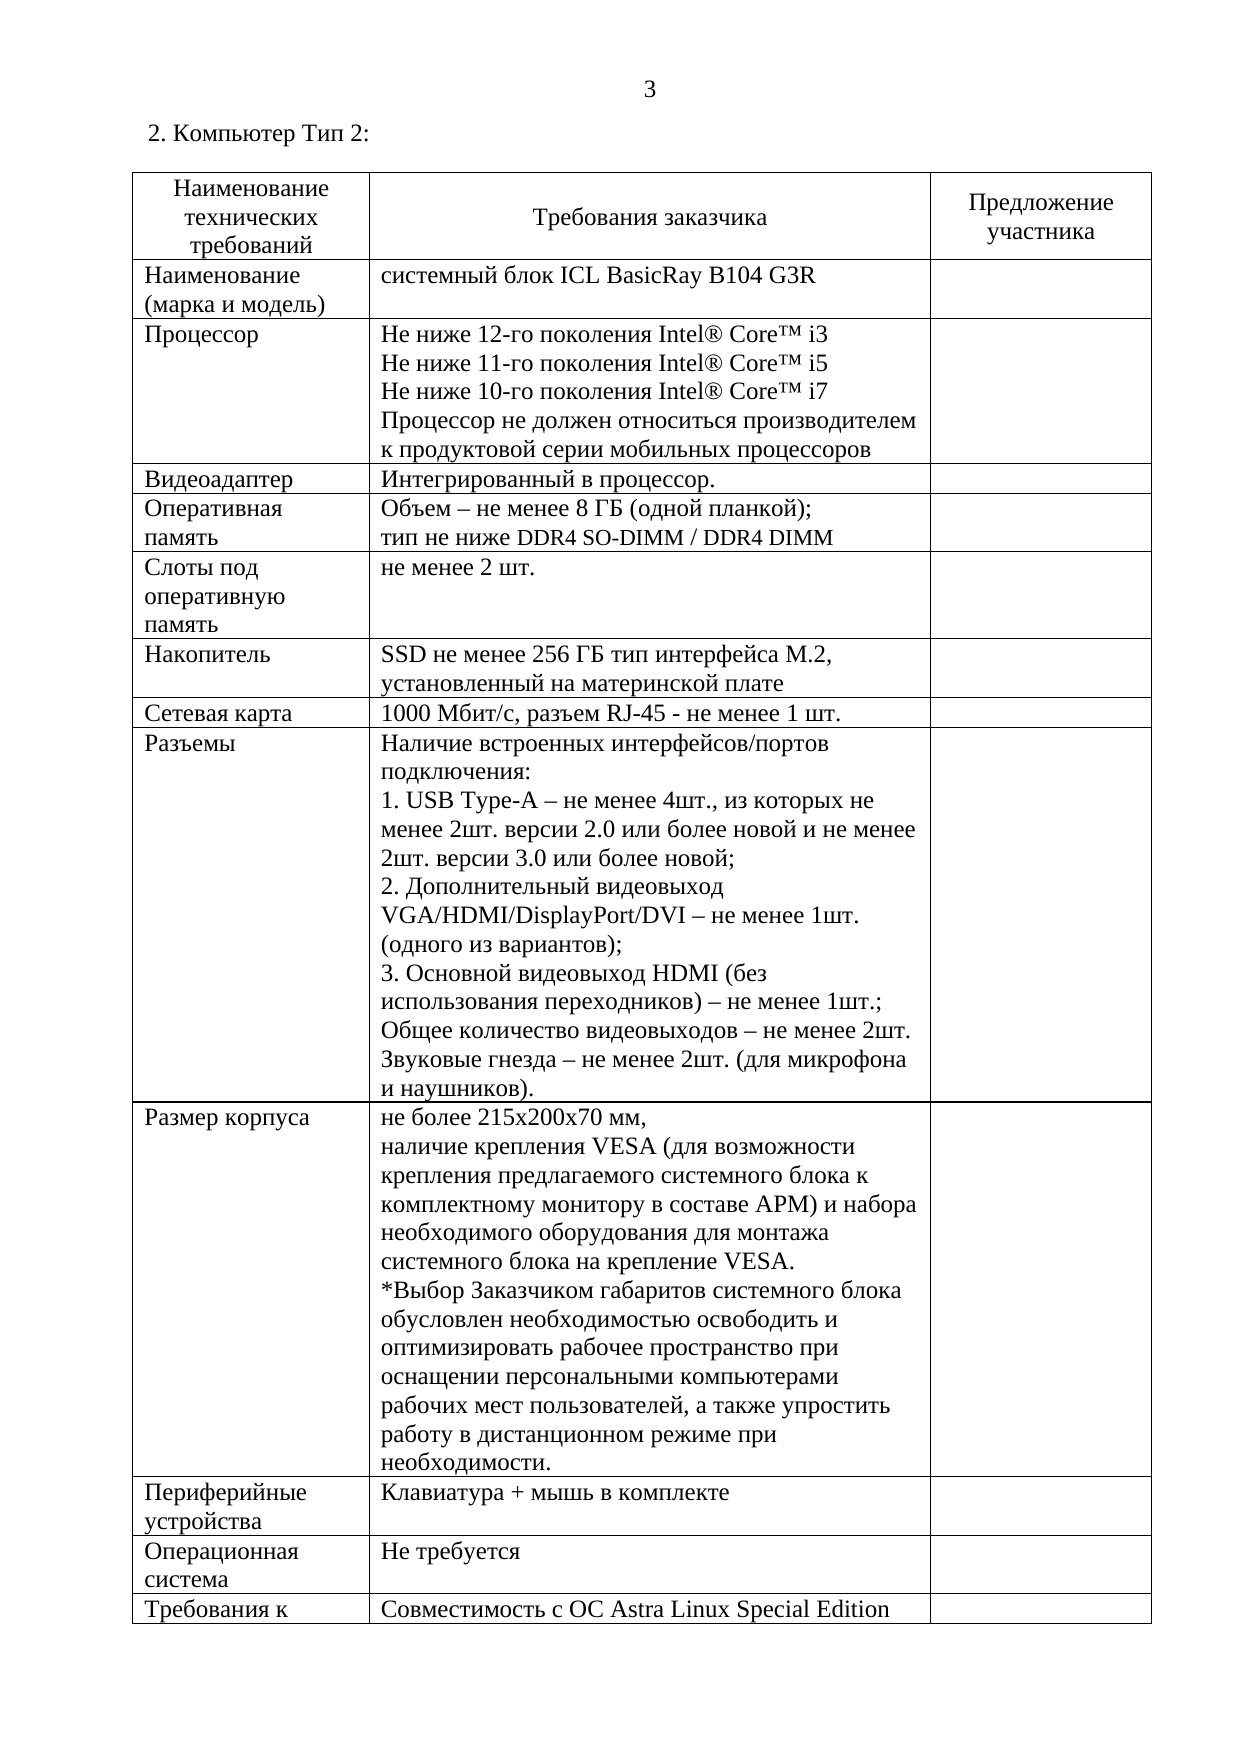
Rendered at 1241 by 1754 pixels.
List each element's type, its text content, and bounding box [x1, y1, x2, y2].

table_cell Процессор [133, 319, 369, 463]
table_cell Объем – не менее 8 ГБ (одной планкой); тип не ниже DDR4 SO-DIMM / DDR4 DIMM [370, 494, 930, 551]
table_cell Интегрированный в процессор. [370, 464, 930, 492]
table_cell Cлоты под оперативную память [133, 552, 369, 638]
table_cell SSD не менее 256 ГБ тип интерфейса M.2, установленный на материнской плате [370, 639, 930, 697]
table_cell Оперативная память [133, 494, 369, 551]
table_cell [931, 464, 1151, 492]
table_cell [931, 552, 1151, 638]
table_cell не более 215х200х70 мм, наличие крепления VESA (для возможности крепления предлагаемого системного блока к комплектному монитору в составе АРМ) и набора необходимого оборудования для монтажа системного блока на крепление VESA. *Выбор Заказчиком габаритов системного блока обусловлен необходимостью освободить и оптимизировать рабочее пространство при оснащении персональными компьютерами рабочих мест пользователей, а также упростить работу в дистанционном режиме при необходимости. [370, 1103, 930, 1476]
table_cell Наименование (марка и модель) [133, 260, 369, 318]
table_cell Видеоадаптер [133, 464, 369, 492]
table_cell не менее 2 шт. [370, 552, 930, 638]
table_cell [931, 1536, 1151, 1593]
table_cell [931, 260, 1151, 318]
table_cell [931, 494, 1151, 551]
table_header Наименование технических требований [133, 173, 369, 259]
table_cell [931, 728, 1151, 1101]
table_cell Разъемы [133, 728, 369, 1101]
table_cell Операционная система [133, 1536, 369, 1593]
table_cell Накопитель [133, 639, 369, 697]
table_cell Не ниже 12-го поколения Intel® Core™ i3 Не ниже 11-го поколения Intel® Core™ i5 Не ниже 10-го поколения Intel® Core™ i7 Процессор не должен относиться производителем к продуктовой серии мобильных процессоров [370, 319, 930, 463]
table_cell Наличие встроенных интерфейсов/портов подключения: 1. USB Type-A – не менее 4шт., из которых не менее 2шт. версии 2.0 или более новой и не менее 2шт. версии 3.0 или более новой; 2. Дополнительный видеовыход VGA/HDMI/DisplayPort/DVI – не менее 1шт. (одного из вариантов); 3. Основной видеовыход HDMI (без использования переходников) – не менее 1шт.; Общее количество видеовыходов – не менее 2шт. Звуковые гнезда – не менее 2шт. (для микрофона и наушников). [370, 728, 930, 1101]
table_cell Требования к совместимости [133, 1594, 369, 1623]
table_cell Не требуется [370, 1536, 930, 1593]
table_cell Сетевая карта [133, 698, 369, 727]
text 2. Компьютер Тип 2: [148, 118, 1152, 147]
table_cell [370, 1594, 930, 1623]
table_cell Периферийные устройства [133, 1477, 369, 1535]
table_cell Размер корпуса [133, 1103, 369, 1476]
table_cell [931, 1477, 1151, 1535]
table_cell [931, 639, 1151, 697]
table_cell 1000 Мбит/с, разъем RJ-45 - не менее 1 шт. [370, 698, 930, 727]
table_cell [931, 1103, 1151, 1476]
table_header Предложение участника [931, 173, 1151, 259]
table_cell [931, 319, 1151, 463]
table_cell [931, 1594, 1151, 1623]
table_cell [931, 698, 1151, 727]
table_cell Клавиатура + мышь в комплекте [370, 1477, 930, 1535]
table_header Требования заказчика [370, 173, 930, 259]
table_cell системный блок ICL BasicRay B104 G3R [370, 260, 930, 318]
